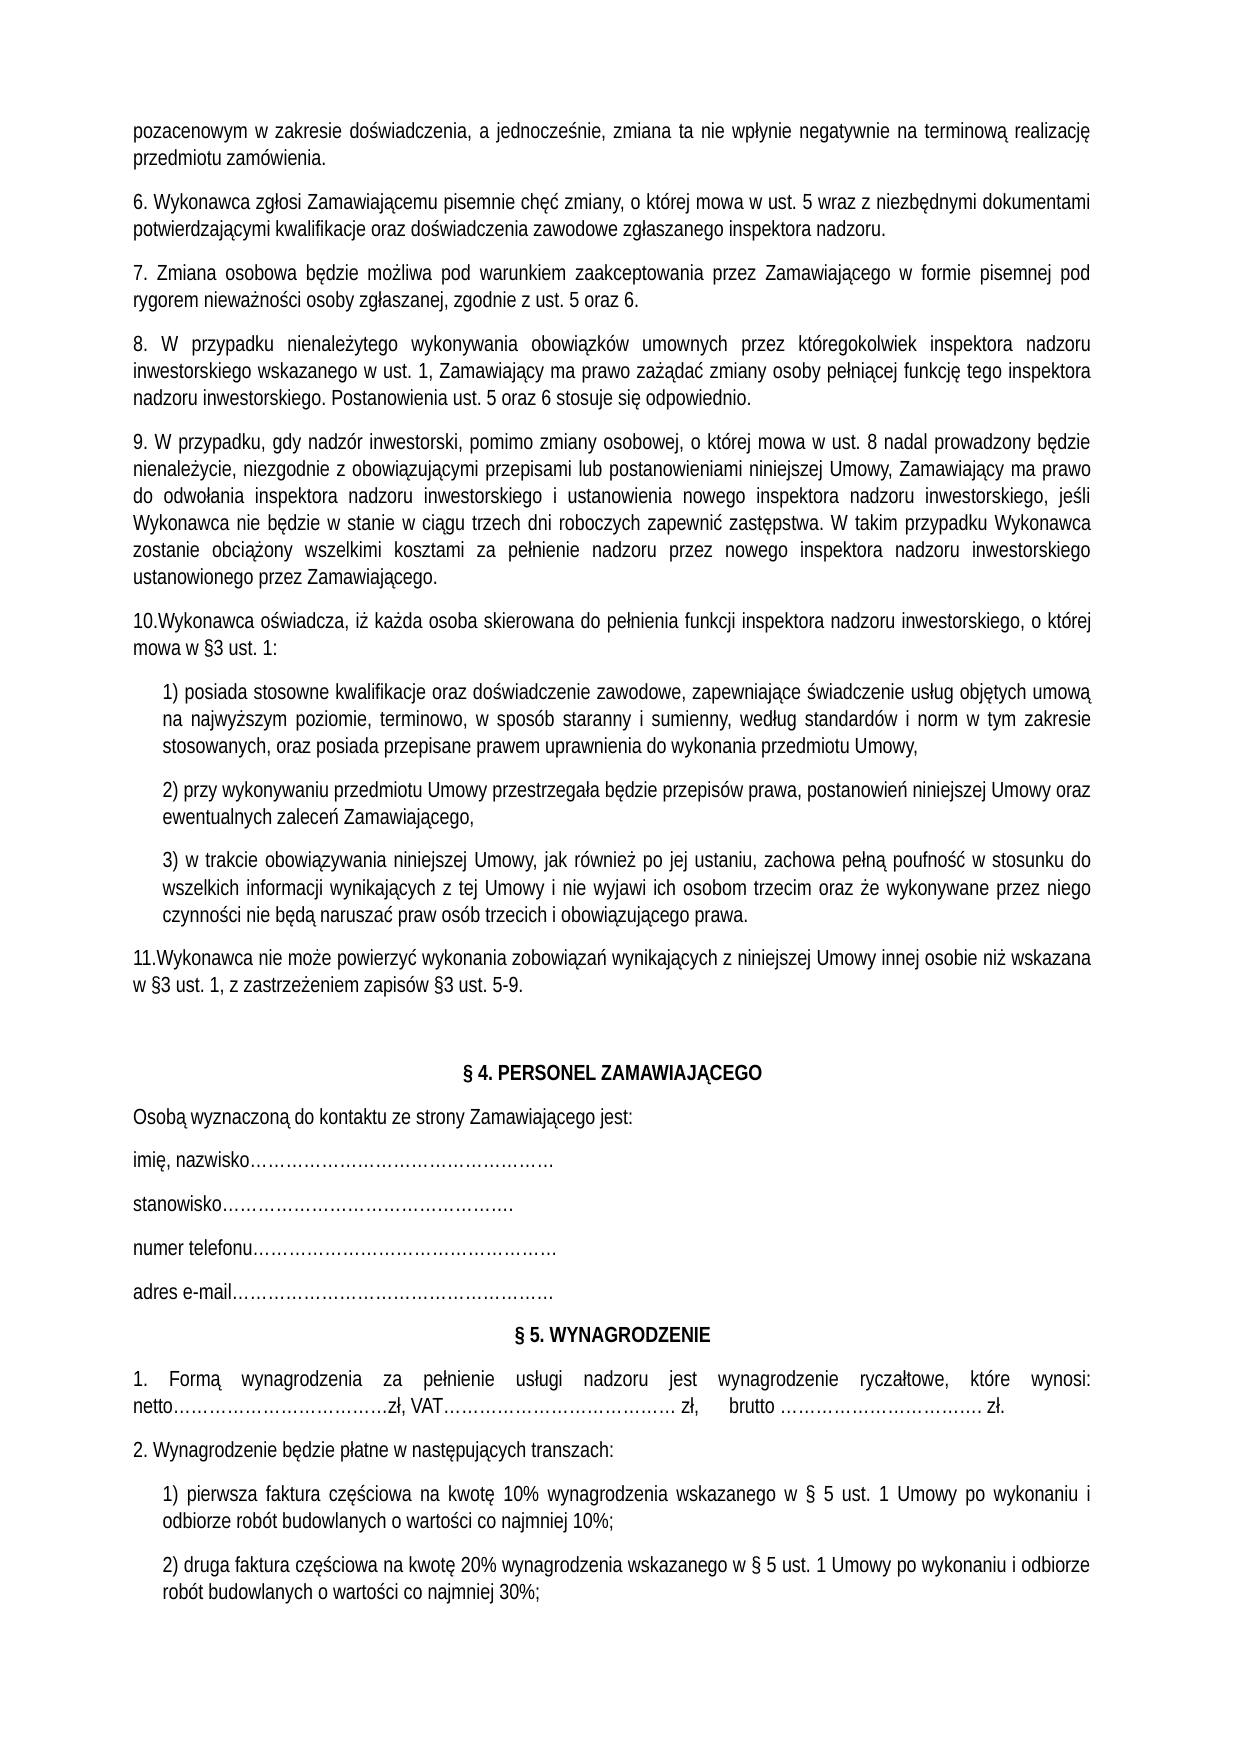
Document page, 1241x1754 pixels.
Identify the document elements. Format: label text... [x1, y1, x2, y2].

text § 5. WYNAGRODZENIE [133, 1322, 1092, 1347]
text adres e-mail……………………………………………… [133, 1278, 1092, 1304]
text numer telefonu…………………………………………… [133, 1235, 1092, 1260]
text 1) posiada stosowne kwalifikacje oraz doświadczenie zawodowe, zapewniające świadczenie usług objętych umową na najwyższym poziomie, terminowo, w sposób staranny i sumienny, według standardów i norm w tym zakresie stosowanych, oraz posiada przepisane prawem uprawnienia do wykonania przedmiotu Umowy, [162, 678, 1092, 758]
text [133, 118, 1092, 170]
text 6. Wykonawca zgłosi Zamawiającemu pisemnie chęć zmiany, o której mowa w ust. 5 wraz z niezbędnymi dokumentami potwierdzającymi kwalifikacje oraz doświadczenia zawodowe zgłaszanego inspektora nadzoru. [133, 189, 1092, 241]
text stanowisko…………………………………………. [133, 1191, 1092, 1216]
text 2. Wynagrodzenie będzie płatne w następujących transzach: [133, 1437, 1092, 1462]
text 11.Wykonawca nie może powierzyć wykonania zobowiązań wynikających z niniejszej Umowy innej osobie niż wskazana w §3 ust. 1, z zastrzeżeniem zapisów §3 ust. 5-9. [133, 945, 1092, 997]
text 7. Zmiana osobowa będzie możliwa pod warunkiem zaakceptowania przez Zamawiającego w formie pisemnej pod rygorem nieważności osoby zgłaszanej, zgodnie z ust. 5 oraz 6. [133, 260, 1092, 312]
text 8. W przypadku nienależytego wykonywania obowiązków umownych przez któregokolwiek inspektora nadzoru inwestorskiego wskazanego w ust. 1, Zamawiający ma prawo zażądać zmiany osoby pełniącej funkcję tego inspektora nadzoru inwestorskiego. Postanowienia ust. 5 oraz 6 stosuje się odpowiednio. [133, 331, 1092, 410]
text imię, nazwisko…………………………………………… [133, 1147, 1092, 1172]
text 1) pierwsza faktura częściowa na kwotę 10% wynagrodzenia wskazanego w § 5 ust. 1 Umowy po wykonaniu i odbiorze robót budowlanych o wartości co najmniej 10%; [162, 1481, 1092, 1533]
text 10.Wykonawca oświadcza, iż każda osoba skierowana do pełnienia funkcji inspektora nadzoru inwestorskiego, o której mowa w §3 ust. 1: [133, 608, 1092, 660]
text 2) druga faktura częściowa na kwotę 20% wynagrodzenia wskazanego w § 5 ust. 1 Umowy po wykonaniu i odbiorze robót budowlanych o wartości co najmniej 30%; [162, 1551, 1092, 1604]
text 1. Formą wynagrodzenia za pełnienie usługi nadzoru jest wynagrodzenie ryczałtowe, które wynosi: netto………………………………zł, VAT………………………………… zł, brutto ……………………………. zł. [133, 1366, 1092, 1418]
text 9. W przypadku, gdy nadzór inwestorski, pomimo zmiany osobowej, o której mowa w ust. 8 nadal prowadzony będzie nienależycie, niezgodnie z obowiązującymi przepisami lub postanowieniami niniejszej Umowy, Zamawiający ma prawo do odwołania inspektora nadzoru inwestorskiego i ustanowienia nowego inspektora nadzoru inwestorskiego, jeśli Wykonawca nie będzie w stanie w ciągu trzech dni roboczych zapewnić zastępstwa. W takim przypadku Wykonawca zostanie obciążony wszelkimi kosztami za pełnienie nadzoru przez nowego inspektora nadzoru inwestorskiego ustanowionego przez Zamawiającego. [133, 428, 1092, 589]
text 3) w trakcie obowiązywania niniejszej Umowy, jak również po jej ustaniu, zachowa pełną poufność w stosunku do wszelkich informacji wynikających z tej Umowy i nie wyjawi ich osobom trzecim oraz że wykonywane przez niego czynności nie będą naruszać praw osób trzecich i obowiązującego prawa. [162, 847, 1092, 927]
text § 4. PERSONEL ZAMAWIAJĄCEGO [133, 1060, 1092, 1085]
text 2) przy wykonywaniu przedmiotu Umowy przestrzegała będzie przepisów prawa, postanowień niniejszej Umowy oraz ewentualnych zaleceń Zamawiającego, [162, 776, 1092, 829]
text Osobą wyznaczoną do kontaktu ze strony Zamawiającego jest: [133, 1103, 1092, 1129]
